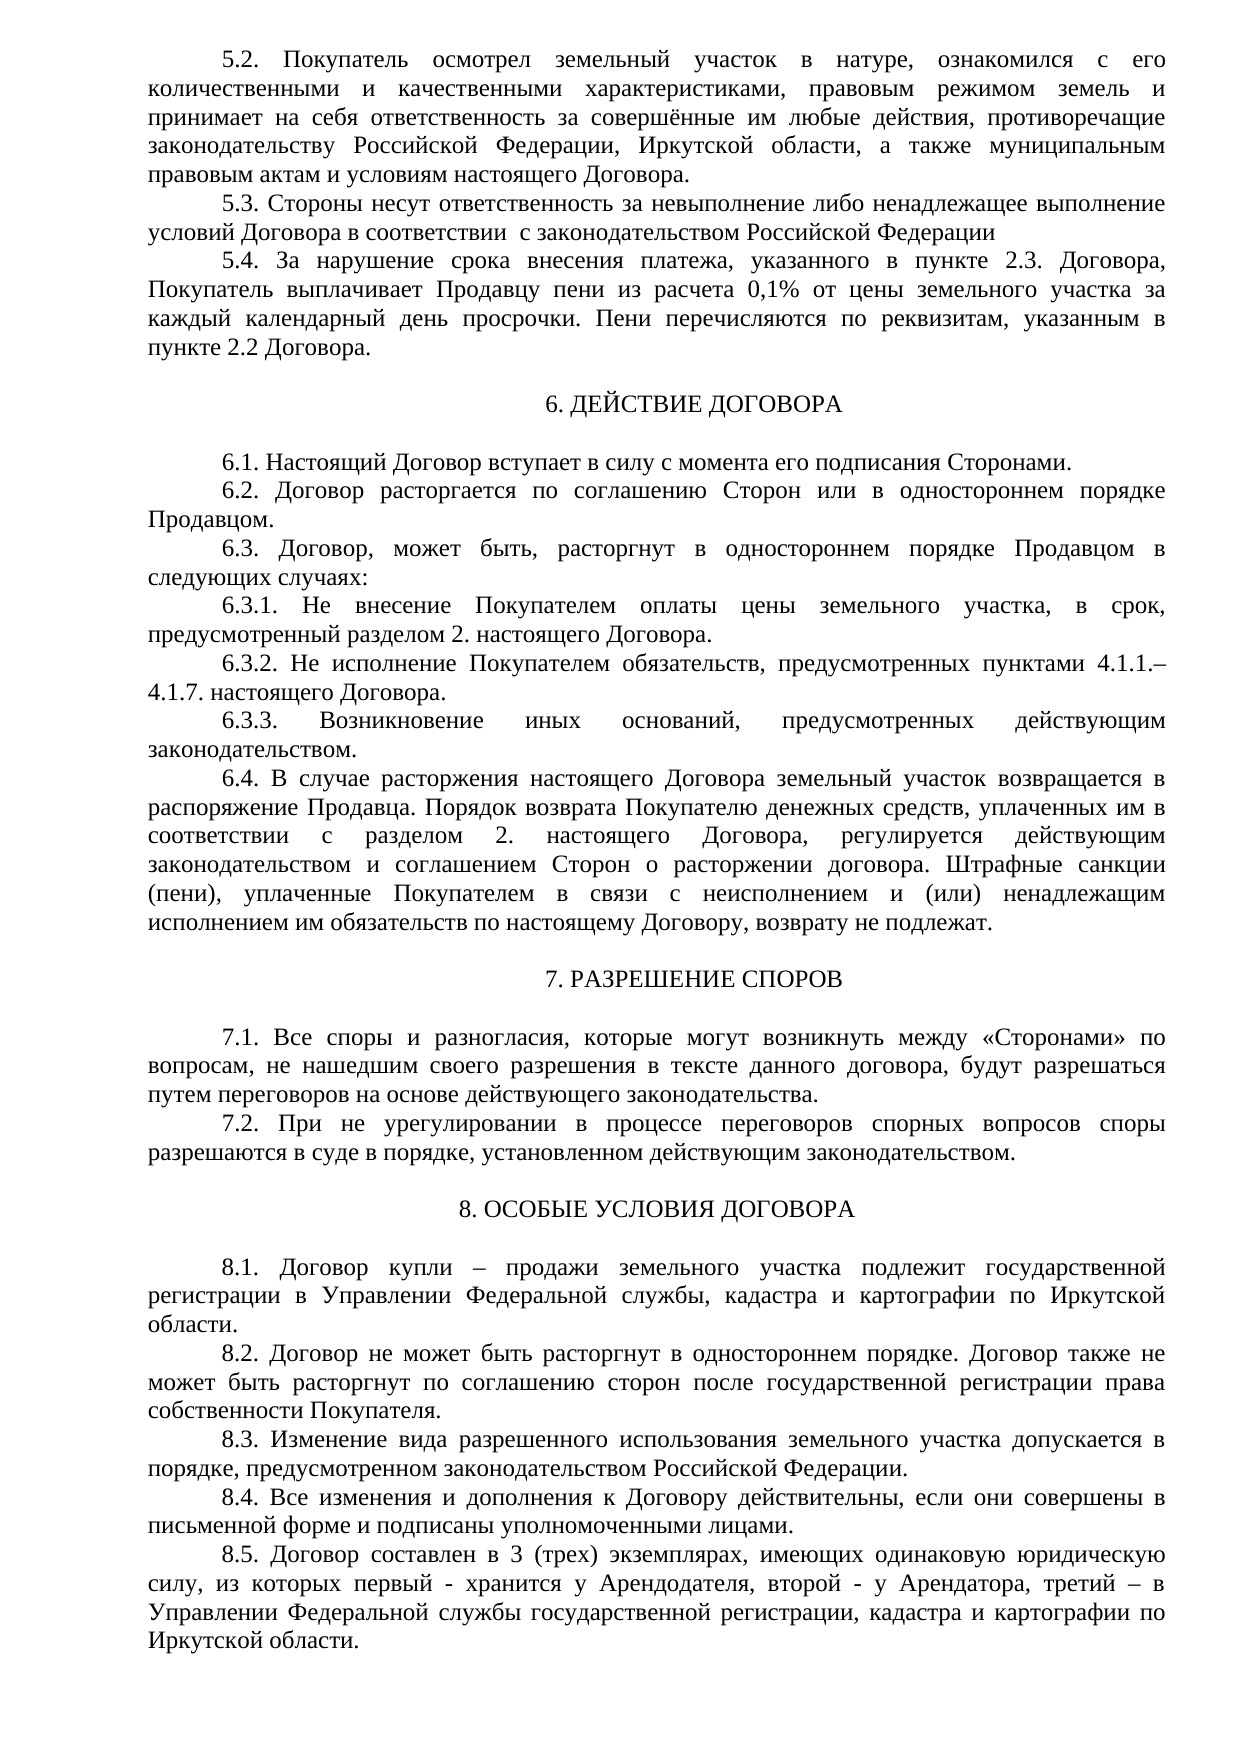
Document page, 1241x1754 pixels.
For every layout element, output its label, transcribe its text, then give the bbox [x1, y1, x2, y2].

text 6. Действие договора [148, 389, 1167, 418]
text 7.2. При не урегулировании в процессе переговоров спорных вопросов споры разрешаются в суде в порядке, установленном действующим законодательством. [148, 1108, 1167, 1166]
text 8. ОСОБЫЕ УСЛОВИЯ ДОГОВОРА [148, 1194, 1167, 1223]
text 6.3.1. Не внесение Покупателем оплаты цены земельного участка, в срок, предусмотренный разделом 2. настоящего Договора. [148, 591, 1167, 648]
text 5.2. Покупатель осмотрел земельный участок в натуре, ознакомился с его количественными и качественными характеристиками, правовым режимом земель и принимает на себя ответственность за совершённые им любые действия, противоречащие законодательству Российской Федерации, Иркутской области, а также муниципальным правовым актам и условиям настоящего Договора. [148, 44, 1167, 188]
text 6.4. В случае расторжения настоящего Договора земельный участок возвращается в распоряжение Продавца. Порядок возврата Покупателю денежных средств, уплаченных им в соответствии с разделом 2. настоящего Договора, регулируется действующим законодательством и соглашением Сторон о расторжении договора. Штрафные санкции (пени), уплаченные Покупателем в связи с неисполнением и (или) ненадлежащим исполнением им обязательств по настоящему Договору, возврату не подлежат. [148, 763, 1167, 936]
text 5.3. Стороны несут ответственность за невыполнение либо ненадлежащее выполнение условий Договора в соответствии с законодательством Российской Федерации [148, 188, 1167, 246]
text 5.4. За нарушение срока внесения платежа, указанного в пункте 2.3. Договора, Покупатель выплачивает Продавцу пени из расчета 0,1% от цены земельного участка за каждый календарный день просрочки. Пени перечисляются по реквизитам, указанным в пункте 2.2 Договора. [148, 246, 1167, 361]
text 6.3.3. Возникновение иных оснований, предусмотренных действующим законодательством. [148, 706, 1167, 763]
text 7.1. Все споры и разногласия, которые могут возникнуть между «Сторонами» по вопросам, не нашедшим своего разрешения в тексте данного договора, будут разрешаться путем переговоров на основе действующего законодательства. [148, 1022, 1167, 1108]
text 6.3.2. Не исполнение Покупателем обязательств, предусмотренных пунктами 4.1.1.–4.1.7. настоящего Договора. [148, 648, 1167, 706]
text 6.3. Договор, может быть, расторгнут в одностороннем порядке Продавцом в следующих случаях: [148, 533, 1167, 591]
text 8.1. Договор купли – продажи земельного участка подлежит государственной регистрации в Управлении Федеральной службы, кадастра и картографии по Иркутской области. [148, 1252, 1167, 1338]
text 8.3. Изменение вида разрешенного использования земельного участка допускается в порядке, предусмотренном законодательством Российской Федерации. [148, 1424, 1167, 1482]
text 7. РаЗРЕШЕНИЕ споров [148, 964, 1167, 993]
text 6.1. Настоящий Договор вступает в силу с момента его подписания Сторонами. [148, 447, 1167, 476]
text 8.4. Все изменения и дополнения к Договору действительны, если они совершены в письменной форме и подписаны уполномоченными лицами. [148, 1482, 1167, 1539]
text 8.2. Договор не может быть расторгнут в одностороннем порядке. Договор также не может быть расторгнут по соглашению сторон после государственной регистрации права собственности Покупателя. [148, 1338, 1167, 1424]
text 6.2. Договор расторгается по соглашению Сторон или в одностороннем порядке Продавцом. [148, 476, 1167, 533]
text 8.5. Договор составлен в 3 (трех) экземплярах, имеющих одинаковую юридическую силу, из которых первый - хранится у Арендодателя, второй - у Арендатора, третий – в Управлении Федеральной службы государственной регистрации, кадастра и картографии по Иркутской области. [148, 1539, 1167, 1654]
